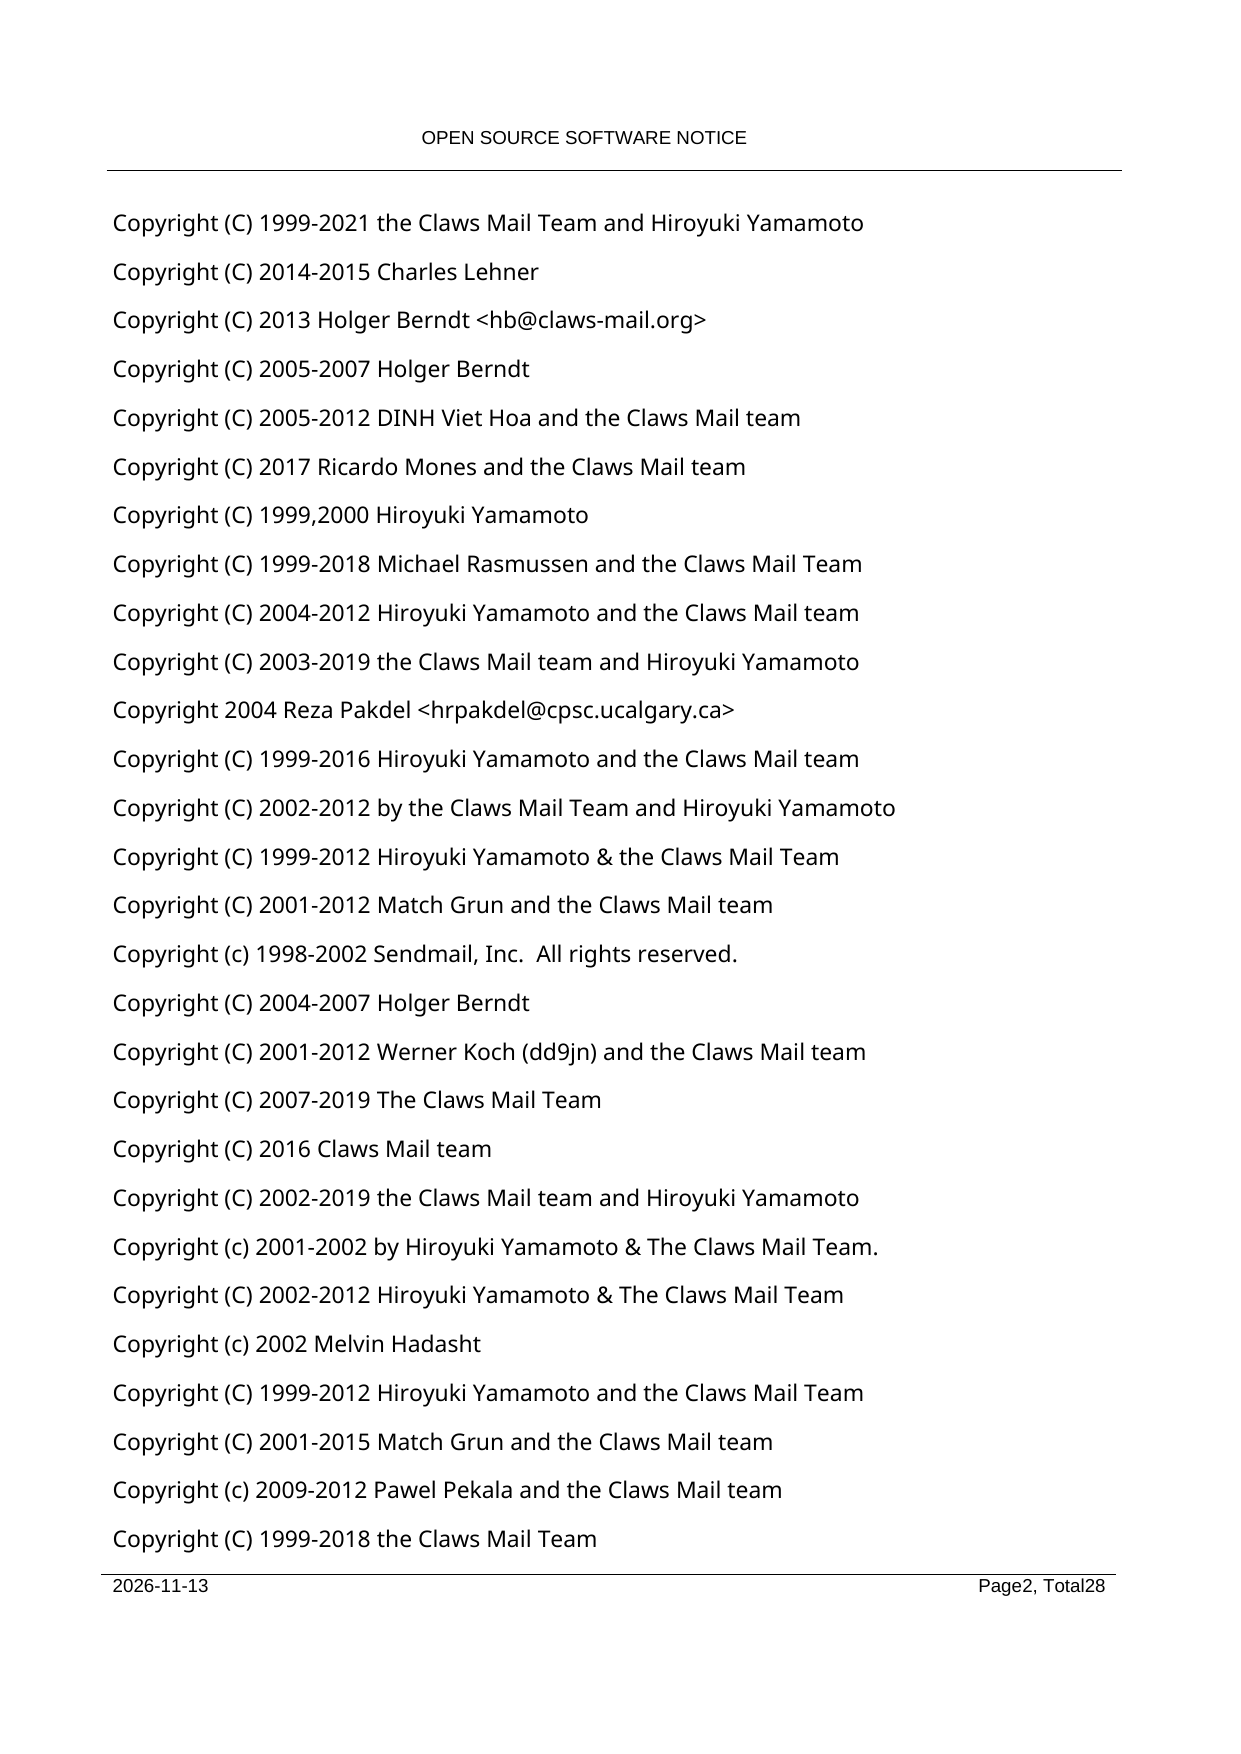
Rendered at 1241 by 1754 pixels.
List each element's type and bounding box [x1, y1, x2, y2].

text [112, 206, 1128, 1555]
